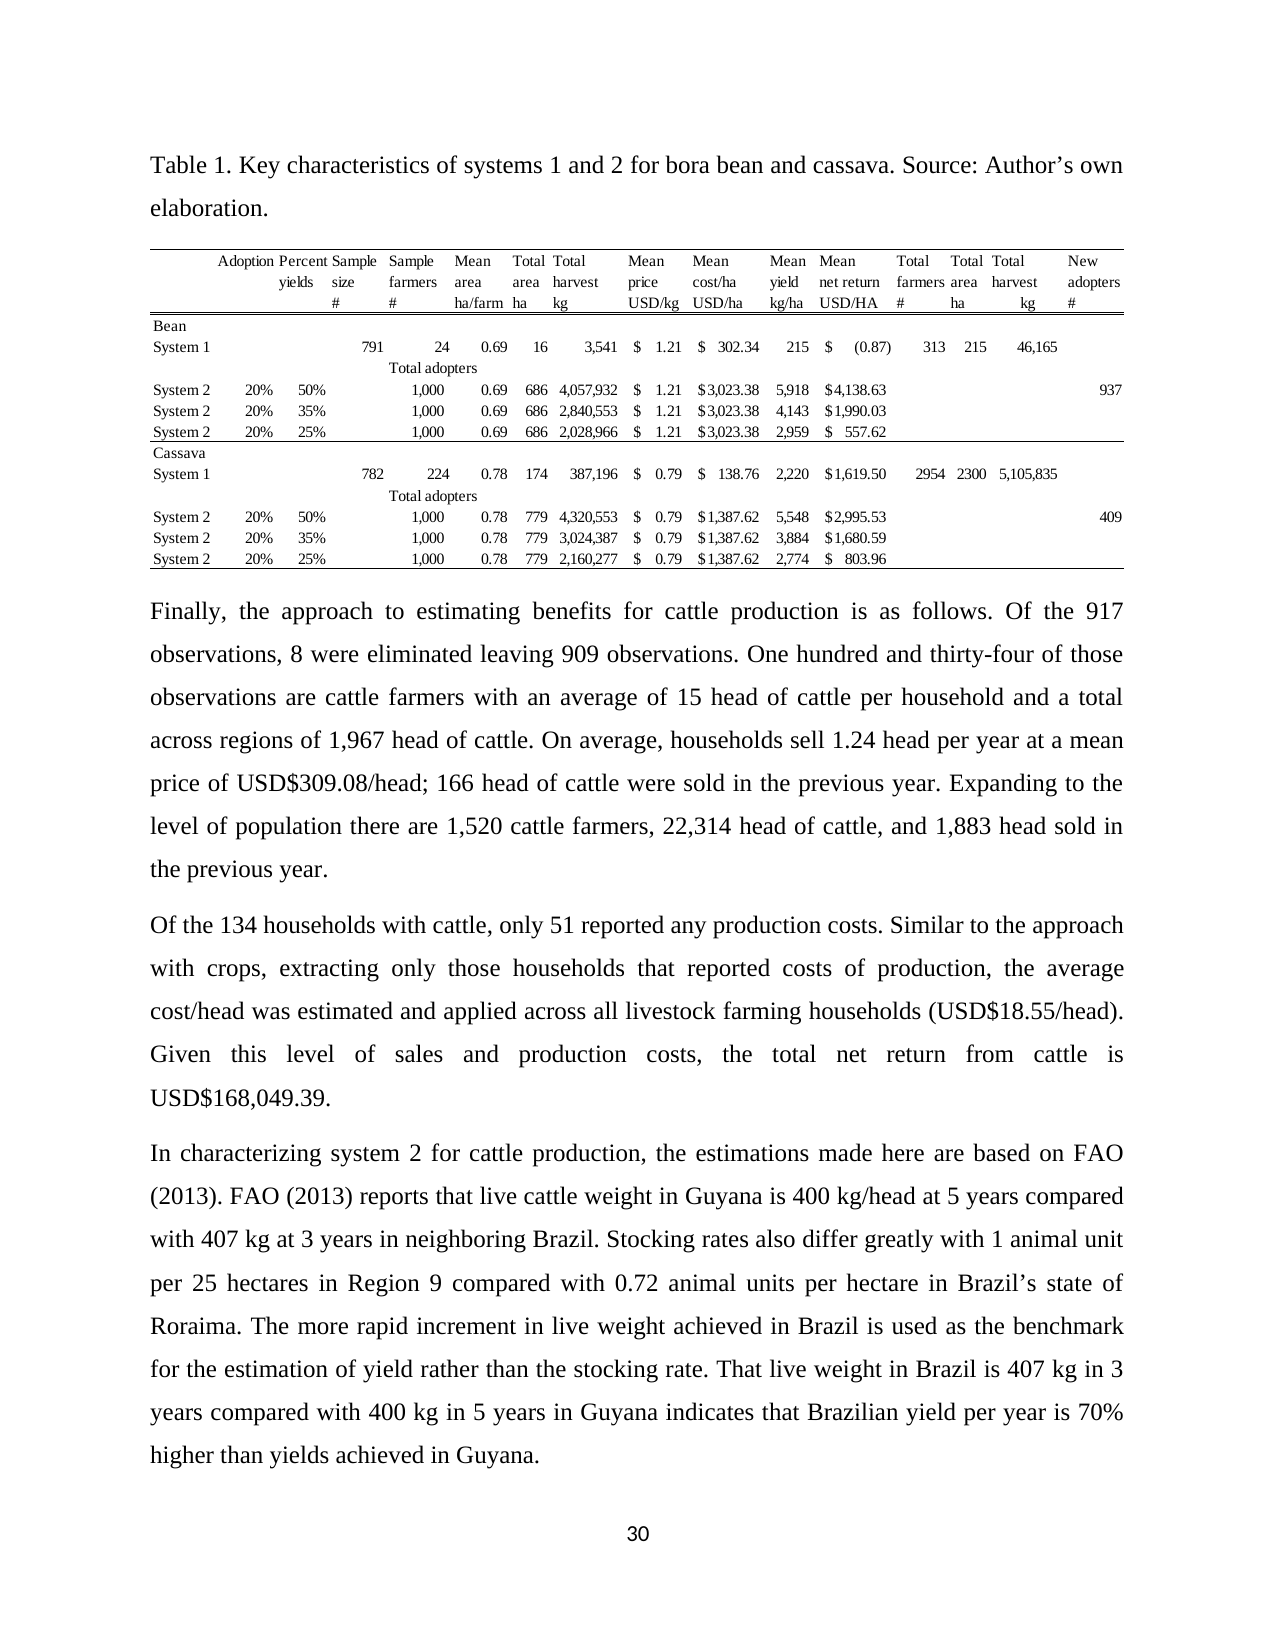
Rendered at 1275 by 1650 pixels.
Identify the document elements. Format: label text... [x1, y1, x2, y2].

text Table 1. Key characteristics of systems 1 and 2 for bora bean and cassava. Source: Author’s own elaboration. [150, 150, 1125, 222]
text In characterizing system 2 for cattle production, the estimations made here are based on FAO (2013). FAO (2013) reports that live cattle weight in Guyana is 400 kg/head at 5 years compared with 407 kg at 3 years in neighboring Brazil. Stocking rates also differ greatly with 1 animal unit per 25 hectares in Region 9 compared with 0.72 animal units per hectare in Brazil’s state of Roraima. The more rapid increment in live weight achieved in Brazil is used as the benchmark for the estimation of yield rather than the stocking rate. That live weight in Brazil is 407 kg in 3 years compared with 400 kg in 5 years in Guyana indicates that Brazilian yield per year is 70% higher than yields achieved in Guyana. [150, 1138, 1125, 1469]
text Of the 134 households with cattle, only 51 reported any production costs. Similar to the approach with crops, extracting only those households that reported costs of production, the average cost/head was estimated and applied across all livestock farming households (USD$18.55/head). Given this level of sales and production costs, the total net return from cattle is USD$168,049.39. [150, 910, 1125, 1111]
text Finally, the approach to estimating benefits for cattle production is as follows. Of the 917 observations, 8 were eliminated leaving 909 observations. One hundred and thirty-four of those observations are cattle farmers with an average of 15 head of cattle per household and a total across regions of 1,967 head of cattle. On average, households sell 1.24 head per year at a mean price of USD$309.08/head; 166 head of cattle were sold in the previous year. Expanding to the level of population there are 1,520 cattle farmers, 22,314 head of cattle, and 1,883 head sold in the previous year. [150, 596, 1125, 883]
